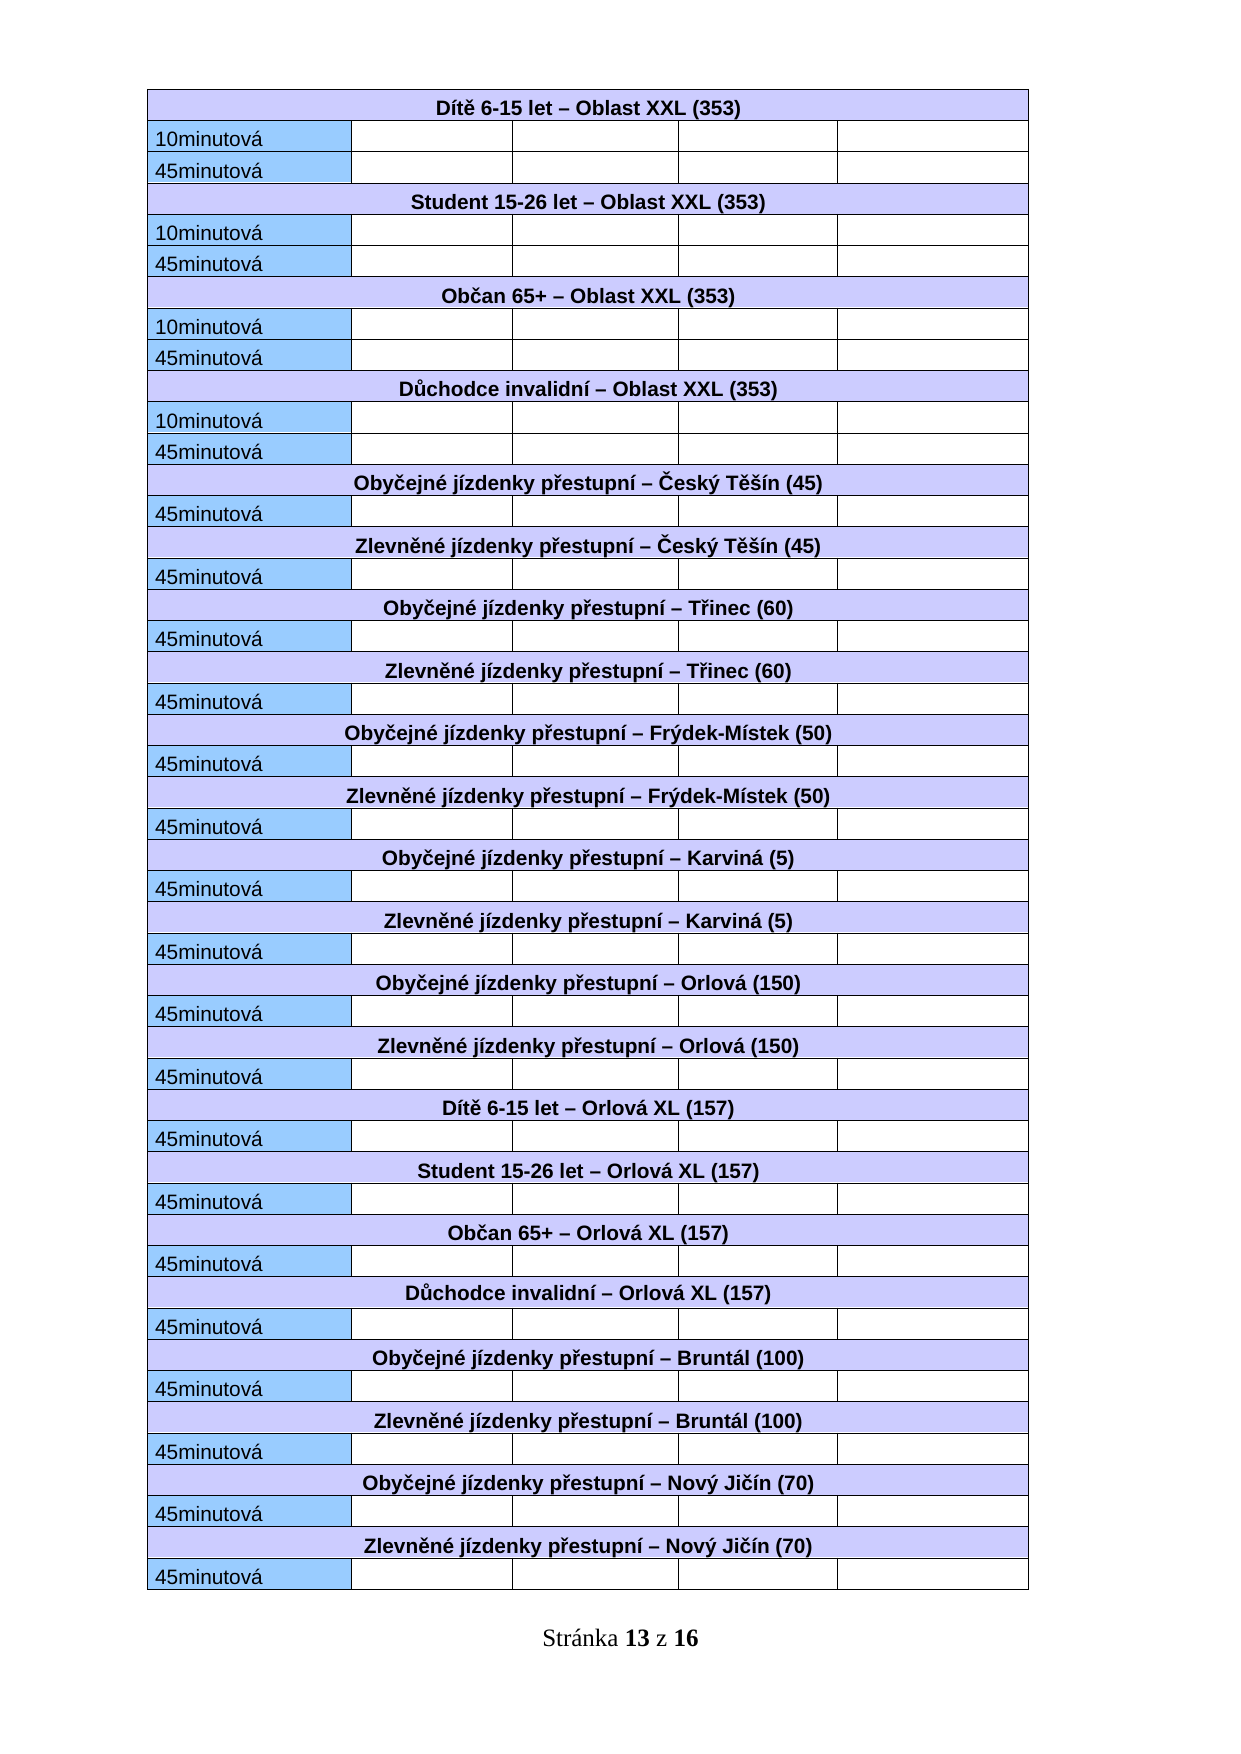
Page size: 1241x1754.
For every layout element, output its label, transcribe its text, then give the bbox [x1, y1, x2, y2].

table_cell 45minutová [148, 340, 351, 370]
table_cell [513, 1371, 678, 1401]
table_cell 45minutová [148, 1184, 351, 1214]
table_cell 45minutová [148, 1371, 351, 1401]
table_cell [513, 496, 678, 526]
table_cell Zlevněné jízdenky přestupní – Karviná (5) [148, 902, 1028, 932]
table_cell [679, 1246, 837, 1276]
table_cell [679, 340, 837, 370]
table_cell [679, 246, 837, 276]
table_cell [352, 434, 512, 464]
table_cell [352, 121, 512, 151]
table_cell [352, 684, 512, 714]
table_cell [513, 996, 678, 1026]
table_cell [838, 215, 1028, 245]
table_cell [679, 309, 837, 339]
table_cell Zlevněné jízdenky přestupní – Třinec (60) [148, 652, 1028, 682]
table_cell [679, 1121, 837, 1151]
table_cell [679, 746, 837, 776]
table_cell [513, 809, 678, 839]
table_cell [352, 1059, 512, 1089]
table_cell [838, 1559, 1028, 1589]
table_cell 45minutová [148, 809, 351, 839]
table_cell [352, 1559, 512, 1589]
table_cell 45minutová [148, 246, 351, 276]
table_cell 45minutová [148, 621, 351, 651]
table_cell [513, 121, 678, 151]
table_cell [513, 684, 678, 714]
table_cell [352, 309, 512, 339]
table_cell 45minutová [148, 746, 351, 776]
table_cell [679, 434, 837, 464]
table_cell [838, 809, 1028, 839]
table_cell Student 15-26 let – Oblast XXL (353) [148, 184, 1028, 214]
table_cell 45minutová [148, 934, 351, 964]
table_cell Obyčejné jízdenky přestupní – Orlová (150) [148, 965, 1028, 995]
table_cell [513, 152, 678, 182]
table_cell [679, 809, 837, 839]
table_cell [679, 152, 837, 182]
table_cell [838, 1309, 1028, 1339]
table_cell [838, 1496, 1028, 1526]
table_cell [352, 402, 512, 432]
table_cell [838, 152, 1028, 182]
table_cell [838, 684, 1028, 714]
table_cell [838, 121, 1028, 151]
table_cell [679, 496, 837, 526]
table_cell [679, 1371, 837, 1401]
table_cell [352, 746, 512, 776]
table_cell [352, 934, 512, 964]
table_cell Zlevněné jízdenky přestupní – Nový Jičín (70) [148, 1527, 1028, 1557]
table_cell Obyčejné jízdenky přestupní – Frýdek-Místek (50) [148, 715, 1028, 745]
table_cell [838, 434, 1028, 464]
table_cell [838, 1184, 1028, 1214]
table_cell [679, 621, 837, 651]
table_cell [513, 1559, 678, 1589]
table_cell [838, 1434, 1028, 1464]
table_cell 45minutová [148, 1121, 351, 1151]
table_cell [513, 1121, 678, 1151]
table_cell 45minutová [148, 152, 351, 182]
table_cell [352, 340, 512, 370]
table_cell Důchodce invalidní – Orlová XL (157) [148, 1277, 1028, 1307]
table_cell 45minutová [148, 871, 351, 901]
table_cell [679, 121, 837, 151]
table_cell [679, 402, 837, 432]
table_cell [352, 246, 512, 276]
table_cell [513, 434, 678, 464]
table_cell [679, 1059, 837, 1089]
table_cell 45minutová [148, 1246, 351, 1276]
table_cell [513, 402, 678, 432]
table_cell 10minutová [148, 402, 351, 432]
table_cell Obyčejné jízdenky přestupní – Nový Jičín (70) [148, 1465, 1028, 1495]
table_cell Důchodce invalidní – Oblast XXL (353) [148, 371, 1028, 401]
table_cell [838, 1059, 1028, 1089]
table_cell [838, 871, 1028, 901]
table_cell Dítě 6-15 let – Orlová XL (157) [148, 1090, 1028, 1120]
table_cell [679, 559, 837, 589]
table_cell [838, 1246, 1028, 1276]
table_cell [513, 309, 678, 339]
table_cell [352, 1434, 512, 1464]
table_cell [352, 1309, 512, 1339]
table_cell 10minutová [148, 309, 351, 339]
table_cell Zlevněné jízdenky přestupní – Český Těšín (45) [148, 527, 1028, 557]
table_cell [352, 1246, 512, 1276]
table_cell Občan 65+ – Oblast XXL (353) [148, 277, 1028, 307]
table_cell [513, 1434, 678, 1464]
table_cell [838, 340, 1028, 370]
table_cell [513, 246, 678, 276]
table_cell 10minutová [148, 215, 351, 245]
table_cell [679, 215, 837, 245]
table_cell 45minutová [148, 1434, 351, 1464]
table_cell [352, 621, 512, 651]
table_cell [352, 152, 512, 182]
table_cell [679, 934, 837, 964]
table_cell [513, 746, 678, 776]
table_cell [838, 934, 1028, 964]
table_cell [352, 871, 512, 901]
table_cell [352, 1184, 512, 1214]
table_cell Obyčejné jízdenky přestupní – Třinec (60) [148, 590, 1028, 620]
table_cell [838, 621, 1028, 651]
table_cell [513, 559, 678, 589]
table_cell Obyčejné jízdenky přestupní – Bruntál (100) [148, 1340, 1028, 1370]
table_cell 45minutová [148, 684, 351, 714]
table_cell [352, 809, 512, 839]
table_cell [679, 996, 837, 1026]
table_cell [679, 1434, 837, 1464]
table_cell 45minutová [148, 1496, 351, 1526]
table_cell [838, 246, 1028, 276]
table_cell Zlevněné jízdenky přestupní – Frýdek-Místek (50) [148, 777, 1028, 807]
table_cell 45minutová [148, 559, 351, 589]
table_cell [513, 934, 678, 964]
table_cell 45minutová [148, 434, 351, 464]
table_cell Dítě 6-15 let – Oblast XXL (353) [148, 90, 1028, 120]
table_cell 10minutová [148, 121, 351, 151]
table_cell 45minutová [148, 496, 351, 526]
table_cell [679, 684, 837, 714]
table_cell [679, 1559, 837, 1589]
table_cell Obyčejné jízdenky přestupní – Karviná (5) [148, 840, 1028, 870]
table_cell [513, 871, 678, 901]
table_cell [513, 621, 678, 651]
table_cell 45minutová [148, 1059, 351, 1089]
table_cell [352, 1121, 512, 1151]
table_cell 45minutová [148, 996, 351, 1026]
table_cell [513, 1059, 678, 1089]
table_cell [352, 559, 512, 589]
table_cell [513, 1496, 678, 1526]
table_cell [513, 1184, 678, 1214]
table_cell Student 15-26 let – Orlová XL (157) [148, 1152, 1028, 1182]
table_cell [352, 996, 512, 1026]
table_cell [679, 871, 837, 901]
table_cell [838, 496, 1028, 526]
table_cell [513, 215, 678, 245]
table_cell [352, 215, 512, 245]
table_cell [679, 1184, 837, 1214]
table_cell [513, 1246, 678, 1276]
table_cell [352, 1496, 512, 1526]
table_cell [513, 1309, 678, 1339]
table_cell [352, 1371, 512, 1401]
table_cell [838, 1121, 1028, 1151]
table_cell [838, 559, 1028, 589]
table_cell Občan 65+ – Orlová XL (157) [148, 1215, 1028, 1245]
table_cell [352, 496, 512, 526]
table_cell Zlevněné jízdenky přestupní – Bruntál (100) [148, 1402, 1028, 1432]
table_cell [513, 340, 678, 370]
table_cell [838, 309, 1028, 339]
table_cell [838, 746, 1028, 776]
table_cell 45minutová [148, 1559, 351, 1589]
table_cell 45minutová [148, 1309, 351, 1339]
table_cell [679, 1496, 837, 1526]
table_cell [838, 402, 1028, 432]
table_cell [679, 1309, 837, 1339]
table_cell [838, 1371, 1028, 1401]
table_cell Obyčejné jízdenky přestupní – Český Těšín (45) [148, 465, 1028, 495]
table_cell Zlevněné jízdenky přestupní – Orlová (150) [148, 1027, 1028, 1057]
table_cell [838, 996, 1028, 1026]
